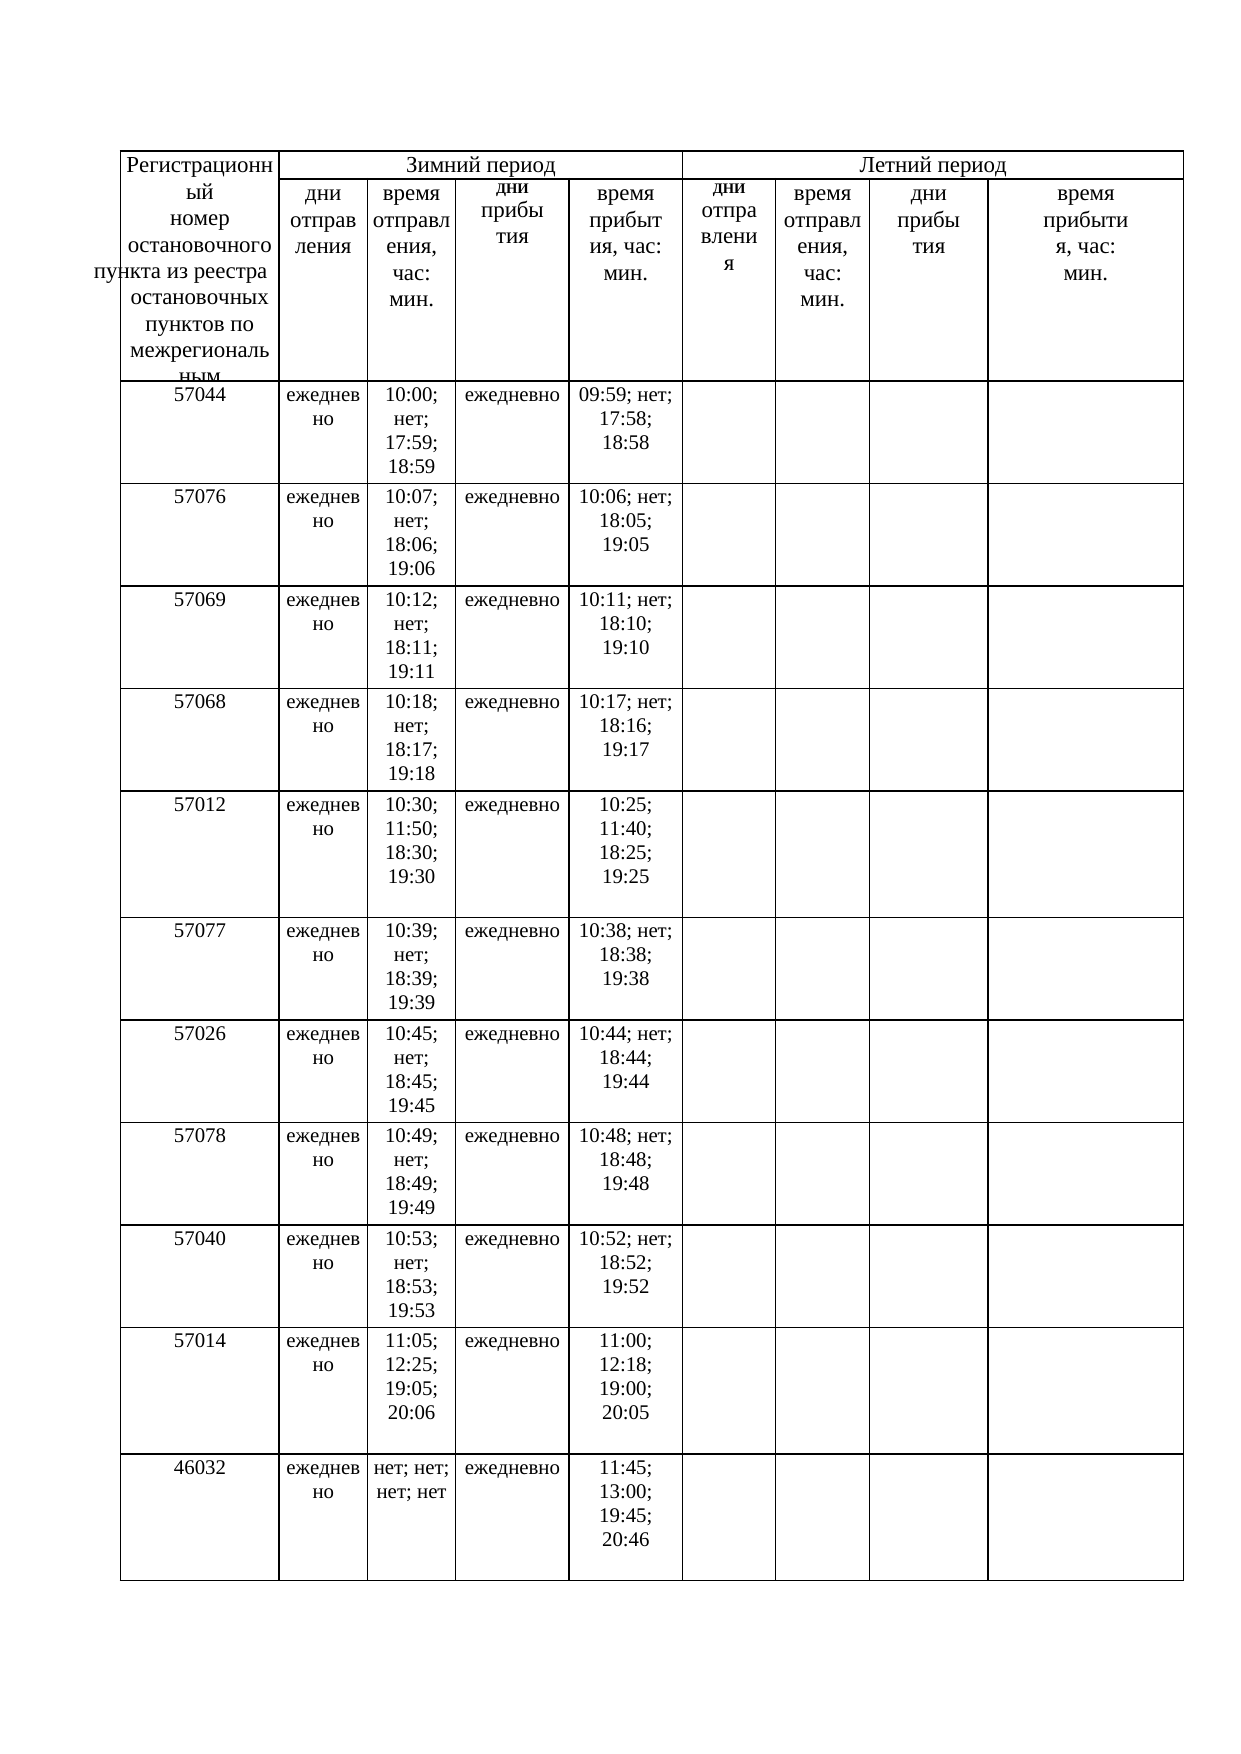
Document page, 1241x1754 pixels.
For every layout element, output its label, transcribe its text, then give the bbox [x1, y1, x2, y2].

table_cell дни отправ ления [280, 180, 367, 380]
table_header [121, 152, 278, 380]
table_cell 57076 [121, 484, 278, 585]
table_cell ежедневно [456, 1455, 568, 1580]
table_cell ежедневно [280, 1021, 367, 1122]
table_cell 10:39; нет; 18:39; 19:39 [368, 918, 455, 1019]
table_cell время отправл ения, час: мин. [776, 180, 869, 380]
table_cell 10:30; 11:50; 18:30; 19:30 [368, 792, 455, 917]
table_cell [683, 1123, 775, 1224]
table_cell [683, 484, 775, 585]
table_cell 57069 [121, 587, 278, 687]
table_cell [989, 1226, 1183, 1327]
table_cell [776, 792, 869, 917]
table_header Летний период [683, 152, 1183, 178]
table_cell [989, 689, 1183, 790]
table_cell [870, 689, 987, 790]
table_cell ежедневно [280, 792, 367, 917]
table_cell ежедневно [280, 918, 367, 1019]
table_cell 10:00; нет; 17:59; 18:59 [368, 382, 455, 482]
table_cell ежедневно [456, 1328, 568, 1453]
table_cell [870, 484, 987, 585]
table_cell ежедневно [456, 792, 568, 917]
table_cell [870, 1226, 987, 1327]
table_cell дни прибы тия [870, 180, 987, 380]
table_cell [776, 1328, 869, 1453]
table_cell [870, 587, 987, 687]
table_cell [683, 587, 775, 687]
table_cell [870, 1123, 987, 1224]
table_cell ежедневно [456, 1123, 568, 1224]
table_cell 57044 [121, 382, 278, 482]
table_cell время прибыти я, час: мин. [989, 180, 1183, 380]
table_cell ежедневно [280, 1328, 367, 1453]
table_cell ежедневно [456, 587, 568, 687]
table_cell ДНИ отпра влени я [683, 180, 775, 380]
table_cell [776, 1226, 869, 1327]
table_cell [776, 587, 869, 687]
table_cell 10:12; нет; 18:11; 19:11 [368, 587, 455, 687]
table_cell 10:44; нет; 18:44; 19:44 [570, 1021, 682, 1122]
table_cell [683, 1455, 775, 1580]
table_cell 11:05; 12:25; 19:05; 20:06 [368, 1328, 455, 1453]
table_cell ежедневно [456, 918, 568, 1019]
table_cell 10:38; нет; 18:38; 19:38 [570, 918, 682, 1019]
table_cell [683, 1226, 775, 1327]
table_cell [989, 792, 1183, 917]
table_cell 10:49; нет; 18:49; 19:49 [368, 1123, 455, 1224]
table_cell ежедневно [280, 382, 367, 482]
table_cell ДНИ прибы тия [456, 180, 568, 380]
table_cell [870, 792, 987, 917]
table_cell 57068 [121, 689, 278, 790]
table_cell время прибыт ия, час: мин. [570, 180, 682, 380]
table_cell [870, 918, 987, 1019]
table_cell ежедневно [456, 382, 568, 482]
table_cell [683, 689, 775, 790]
table_cell 57077 [121, 918, 278, 1019]
table_cell [776, 1123, 869, 1224]
table_cell 10:25; 11:40; 18:25; 19:25 [570, 792, 682, 917]
table_cell 10:52; нет; 18:52; 19:52 [570, 1226, 682, 1327]
table_cell [776, 689, 869, 790]
table_cell 57012 [121, 792, 278, 917]
table_cell [989, 382, 1183, 482]
table_cell [989, 1328, 1183, 1453]
table_cell 10:17; нет; 18:16; 19:17 [570, 689, 682, 790]
table_header Зимний период [280, 152, 682, 178]
table_cell [989, 1455, 1183, 1580]
table_cell 57040 [121, 1226, 278, 1327]
table_cell [683, 918, 775, 1019]
table_cell [989, 1021, 1183, 1122]
table_cell ежедневно [456, 1021, 568, 1122]
table_cell [776, 382, 869, 482]
table_cell [683, 382, 775, 482]
table_cell 10:48; нет; 18:48; 19:48 [570, 1123, 682, 1224]
table_cell [776, 1455, 869, 1580]
table_cell 10:45; нет; 18:45; 19:45 [368, 1021, 455, 1122]
table_cell ежедневно [280, 689, 367, 790]
table_cell [683, 1021, 775, 1122]
table_cell 10:11; нет; 18:10; 19:10 [570, 587, 682, 687]
table_cell ежедневно [280, 1226, 367, 1327]
table_cell [870, 1455, 987, 1580]
table_cell 57078 [121, 1123, 278, 1224]
table_cell [683, 792, 775, 917]
table_cell ежедневно [280, 484, 367, 585]
table_cell [776, 1021, 869, 1122]
table_cell 10:18; нет; 18:17; 19:18 [368, 689, 455, 790]
table_cell 11:45; 13:00; 19:45; 20:46 [570, 1455, 682, 1580]
table_cell ежедневно [456, 484, 568, 585]
table_cell 09:59; нет; 17:58; 18:58 [570, 382, 682, 482]
table_cell [683, 1328, 775, 1453]
table_cell [989, 587, 1183, 687]
table_cell 46032 [121, 1455, 278, 1580]
table_cell [989, 1123, 1183, 1224]
table_cell ежедневно [280, 1123, 367, 1224]
table_cell ежедневно [280, 1455, 367, 1580]
table_cell 11:00; 12:18; 19:00; 20:05 [570, 1328, 682, 1453]
table_cell [989, 918, 1183, 1019]
table_cell 10:53; нет; 18:53; 19:53 [368, 1226, 455, 1327]
table_cell нет; нет; нет; нет [368, 1455, 455, 1580]
table_cell [776, 918, 869, 1019]
table_cell [776, 484, 869, 585]
table_cell [870, 1021, 987, 1122]
table_cell ежедневно [456, 1226, 568, 1327]
table_cell ежедневно [280, 587, 367, 687]
table_cell 10:07; нет; 18:06; 19:06 [368, 484, 455, 585]
table_cell 57026 [121, 1021, 278, 1122]
table_cell [989, 484, 1183, 585]
table_cell ежедневно [456, 689, 568, 790]
table_cell 57014 [121, 1328, 278, 1453]
table_cell [870, 1328, 987, 1453]
table_cell время отправл ения, час: мин. [368, 180, 455, 380]
table_cell 10:06; нет; 18:05; 19:05 [570, 484, 682, 585]
table_cell [870, 382, 987, 482]
